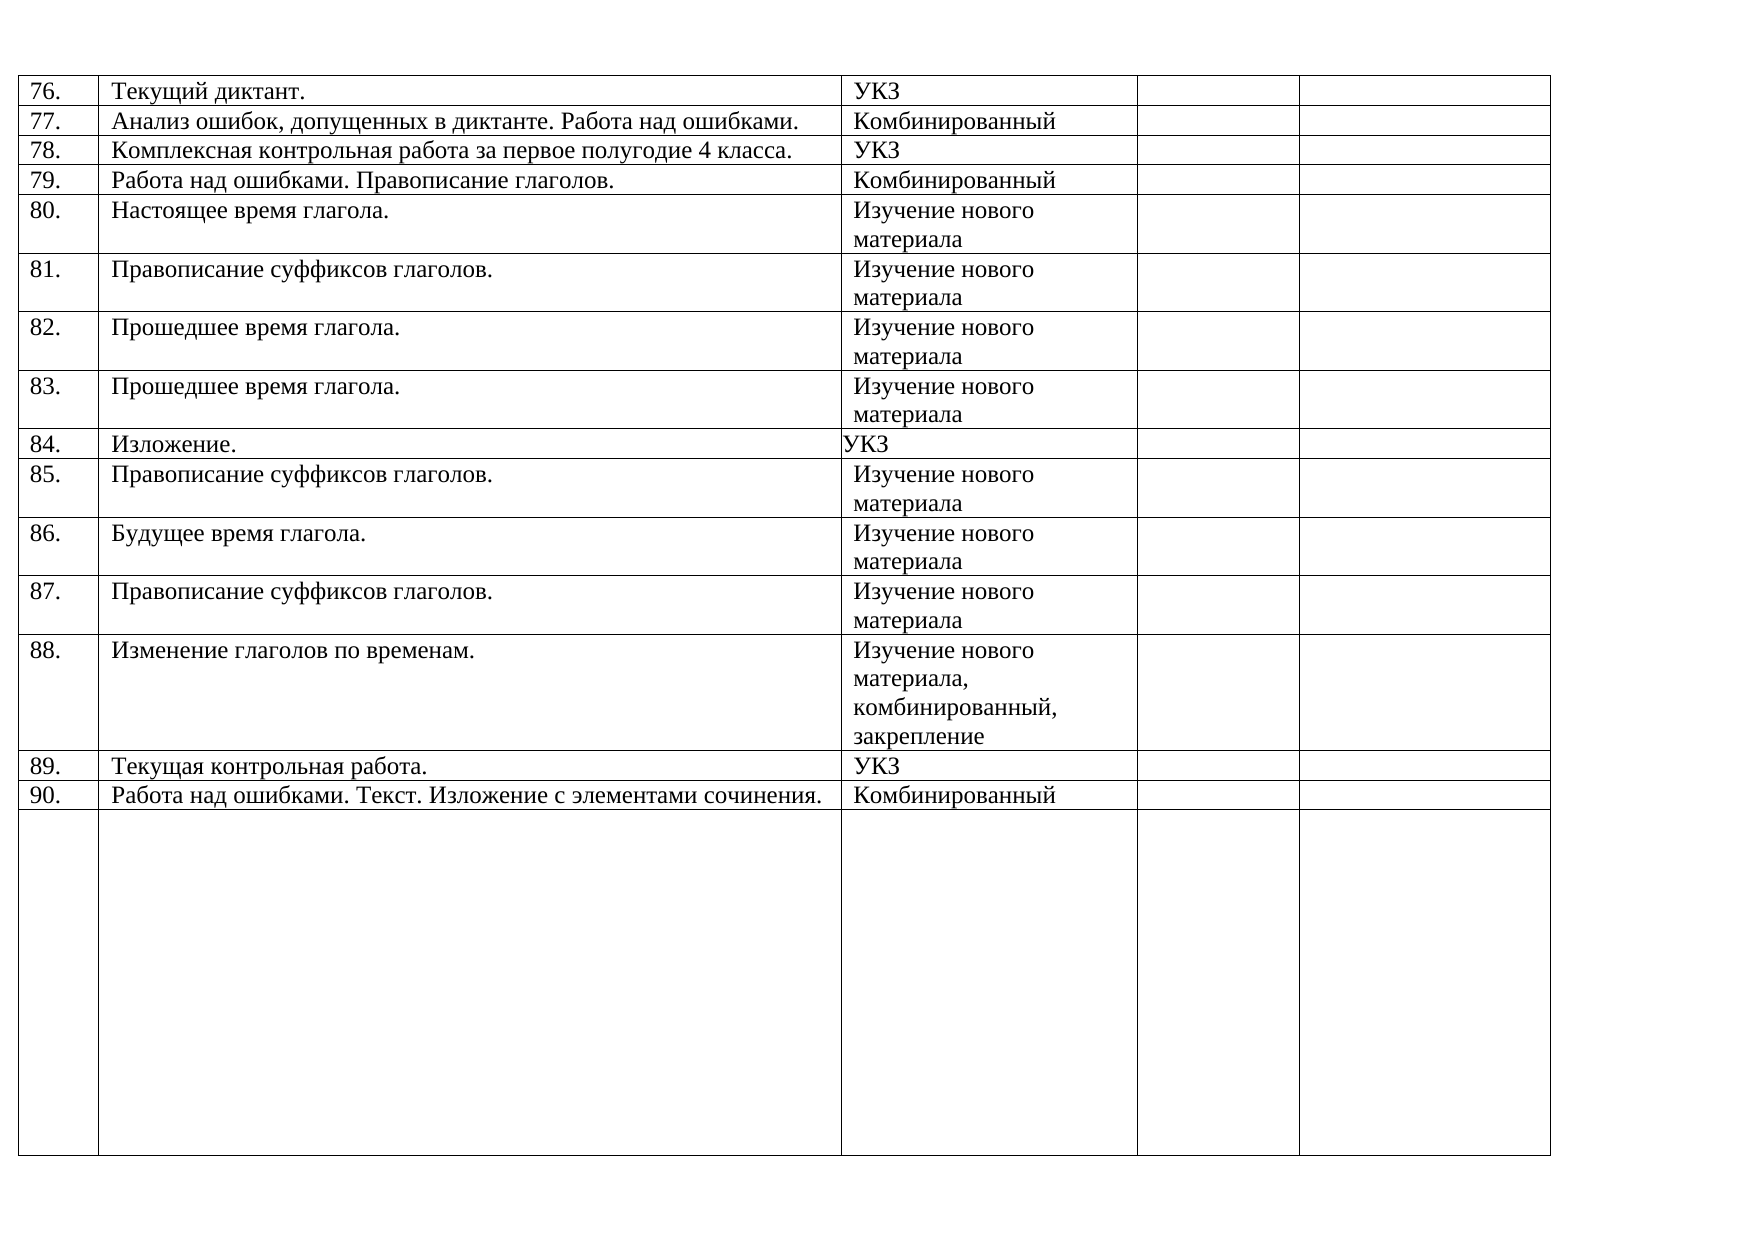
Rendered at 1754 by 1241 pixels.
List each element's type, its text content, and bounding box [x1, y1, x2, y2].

table_cell [19, 76, 98, 105]
table_cell УКЗ [842, 429, 1137, 458]
table_cell Изучение нового материала [842, 312, 1137, 370]
table_cell [1138, 429, 1148, 458]
table_cell Правописание суффиксов глаголов. [99, 254, 841, 311]
table_cell [1300, 195, 1550, 253]
table_cell Прошедшее время глагола. [99, 312, 841, 370]
table_cell Работа над ошибками. Текст. Изложение с элементами сочинения. [99, 781, 841, 809]
table_cell [1288, 429, 1299, 458]
table_cell [1539, 781, 1550, 809]
table_cell Изучение нового материала, комбинированный, закрепление [842, 635, 1137, 750]
table_cell [1300, 106, 1311, 134]
table_cell Изложение. [99, 429, 841, 458]
table_cell [1539, 429, 1550, 458]
table_cell Комбинированный [842, 165, 1137, 194]
table_cell [1288, 106, 1299, 134]
table_cell [19, 459, 98, 517]
table_cell [1300, 371, 1550, 428]
table_cell Изменение глаголов по временам. [99, 635, 841, 750]
table_cell [19, 635, 98, 750]
table_cell [1138, 459, 1299, 517]
table_cell УКЗ [842, 751, 1137, 779]
table_cell Прошедшее время глагола. [99, 371, 841, 428]
table_cell [1138, 781, 1148, 809]
table_cell Изучение нового материала [842, 459, 1137, 517]
table_cell [1539, 751, 1550, 779]
table_cell [19, 518, 98, 575]
table_cell [1300, 810, 1550, 1155]
table_cell [1539, 106, 1550, 134]
table_cell Анализ ошибок, допущенных в диктанте. Работа над ошибками. [99, 106, 841, 134]
table_cell [1138, 76, 1148, 105]
table_cell [1539, 165, 1550, 194]
table_cell [1300, 76, 1311, 105]
table_cell [1539, 136, 1550, 164]
table_cell [1300, 518, 1550, 575]
table_cell [1288, 781, 1299, 809]
table_cell Комбинированный [842, 781, 1137, 809]
table_cell [1300, 635, 1550, 750]
table_cell [1300, 429, 1311, 458]
table_cell [1138, 312, 1299, 370]
table_cell [19, 781, 98, 809]
table_cell Будущее время глагола. [99, 518, 841, 575]
table_cell [1300, 459, 1550, 517]
table_cell [1300, 165, 1311, 194]
table_cell [1288, 751, 1299, 779]
table_cell [19, 751, 98, 779]
table_cell [19, 254, 98, 311]
table_cell [1138, 136, 1148, 164]
table_cell [1539, 76, 1550, 105]
table_cell [1300, 576, 1550, 634]
table_cell [19, 165, 98, 194]
table_cell [1138, 254, 1299, 311]
table_cell Правописание суффиксов глаголов. [99, 459, 841, 517]
table_cell Правописание суффиксов глаголов. [99, 576, 841, 634]
table_cell [19, 371, 98, 428]
table_cell [1300, 312, 1550, 370]
table_cell [1138, 810, 1299, 1155]
table_cell [1138, 635, 1299, 750]
table_cell [1288, 136, 1299, 164]
table_cell Текущая контрольная работа. [99, 751, 841, 779]
table_cell [842, 810, 1137, 1155]
table_cell [19, 136, 98, 164]
table_cell [1138, 195, 1299, 253]
table_cell Комбинированный [842, 106, 1137, 134]
table_cell [1138, 371, 1299, 428]
table_cell [1288, 165, 1299, 194]
table_cell [1138, 751, 1148, 779]
table_cell [1300, 781, 1311, 809]
table_cell [19, 195, 98, 253]
table_cell [1300, 136, 1311, 164]
table_cell Комплексная контрольная работа за первое полугодие 4 класса. [99, 136, 841, 164]
table_cell Изучение нового материала [842, 254, 1137, 311]
table_cell Изучение нового материала [842, 576, 1137, 634]
table_cell УКЗ [842, 136, 1137, 164]
table_cell [1138, 576, 1299, 634]
table_cell [1138, 165, 1148, 194]
table_cell Текущий диктант. [99, 76, 841, 105]
table_cell Настоящее время глагола. [99, 195, 841, 253]
table_cell [19, 106, 98, 134]
table_cell [1288, 76, 1299, 105]
table_cell [1138, 518, 1299, 575]
table_cell [99, 810, 841, 1155]
table_cell Работа над ошибками. Правописание глаголов. [99, 165, 841, 194]
table_cell Изучение нового материала [842, 371, 1137, 428]
table_cell [1300, 254, 1550, 311]
table_cell [19, 429, 98, 458]
table_cell [19, 576, 98, 634]
table_cell [1300, 751, 1311, 779]
table_cell Изучение нового материала [842, 518, 1137, 575]
table_cell УКЗ [842, 76, 1137, 105]
table_cell [19, 312, 98, 370]
table_cell [19, 810, 98, 1155]
table_cell Изучение нового материала [842, 195, 1137, 253]
table_cell [1138, 106, 1148, 134]
